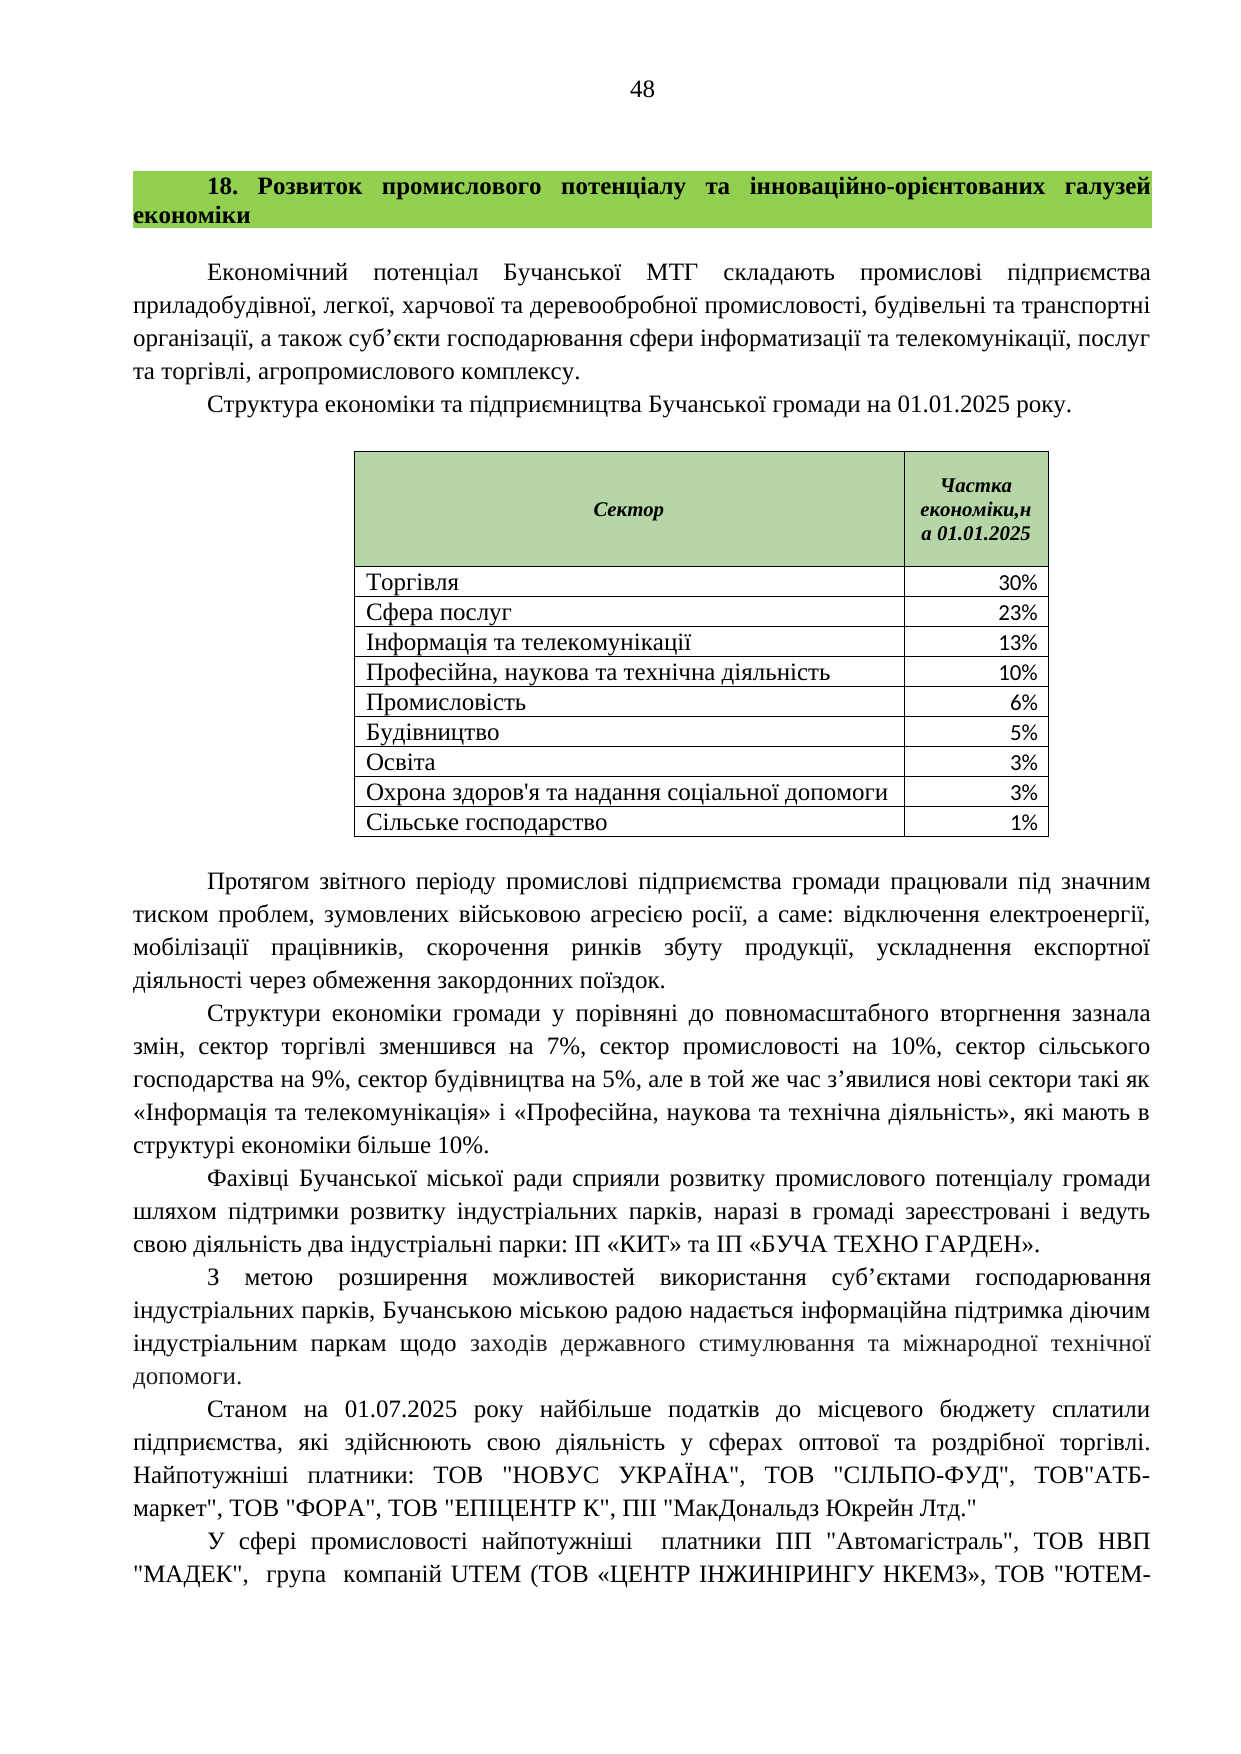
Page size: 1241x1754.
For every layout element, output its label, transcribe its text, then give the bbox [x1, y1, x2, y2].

table_cell 3% [905, 777, 1048, 806]
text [133, 1526, 1152, 1588]
table_cell 3% [905, 747, 1048, 776]
table_cell 23% [905, 597, 1048, 626]
table_cell Сільське господарство [355, 807, 904, 836]
table_cell Будівництво [355, 717, 904, 746]
text Станом на 01.07.2025 року найбільше податків до місцевого бюджету сплатили підприємства, які здійснюють свою діяльність у сферах оптової та роздрібної торгівлі. Найпотужніші платники: ТОВ "НОВУС УКРАЇНА", ТОВ "СІЛЬПО-ФУД", ТОВ"АТБ-маркет", ТОВ "ФОРА", ТОВ "ЕПІЦЕНТР К", ПІІ "МакДональдз Юкрейн Лтд." [133, 1394, 1152, 1522]
table_cell Сфера послуг [355, 597, 904, 626]
table_cell Професійна, наукова та технічна діяльність [355, 657, 904, 686]
text Фахівці Бучанської міської ради сприяли розвитку промислового потенціалу громади шляхом підтримки розвитку індустріальних парків, наразі в громаді зареєстровані і ведуть свою діяльність два індустріальні парки: ІП «КИТ» та ІП «БУЧА ТЕХНО ГАРДЕН». [133, 1163, 1152, 1258]
table_cell Промисловість [355, 687, 904, 716]
text 18. Розвиток промислового потенціалу та інноваційно-орієнтованих галузей економіки [133, 171, 1152, 228]
table_cell 1% [905, 807, 1048, 836]
table_cell 6% [905, 687, 1048, 716]
text Протягом звітного періоду промислові підприємства громади працювали під значним тиском проблем, зумовлених військовою агресією росії, а саме: відключення електроенергії, мобілізації працівників, скорочення ринків збуту продукції, ускладнення експортної діяльності через обмеження закордонних поїздок. [133, 866, 1152, 994]
table_cell 30% [905, 567, 1048, 596]
table_cell 10% [905, 657, 1048, 686]
table_cell 13% [905, 627, 1048, 656]
text З метою розширення можливостей використання суб’єктами господарювання індустріальних парків, Бучанською міською радою надається інформаційна підтримка діючим індустріальним паркам щодо заходів державного стимулювання та міжнародної технічної допомоги. [133, 1262, 1152, 1390]
table_cell Освіта [355, 747, 904, 776]
table_cell 5% [905, 717, 1048, 746]
table_header Сектор [355, 452, 904, 566]
text Економічний потенціал Бучанської МТГ складають промислові підприємства приладобудівної, легкої, харчової та деревообробної промисловості, будівельні та транспортні організації, а також суб’єкти господарювання сфери інформатизації та телекомунікації, послуг та торгівлі, агропромислового комплексу. [133, 257, 1152, 385]
table_cell Інформація та телекомунікації [355, 627, 904, 656]
text Структури економіки громади у порівняні до повномасштабного вторгнення зазнала змін, сектор торгівлі зменшився на 7%, сектор промисловості на 10%, сектор сільського господарства на 9%, сектор будівництва на 5%, але в той же час з’явилися нові сектори такі як «Інформація та телекомунікація» і «Професійна, наукова та технічна діяльність», які мають в структурі економіки більше 10%. [133, 998, 1152, 1159]
table_cell Охрона здоров'я та надання соціальної допомоги [355, 777, 904, 806]
text Структура економіки та підприємництва Бучанської громади на 01.01.2025 року. [133, 389, 1152, 418]
table_header Частка економіки,на 01.01.2025 [905, 452, 1048, 566]
table_cell Торгівля [355, 567, 904, 596]
